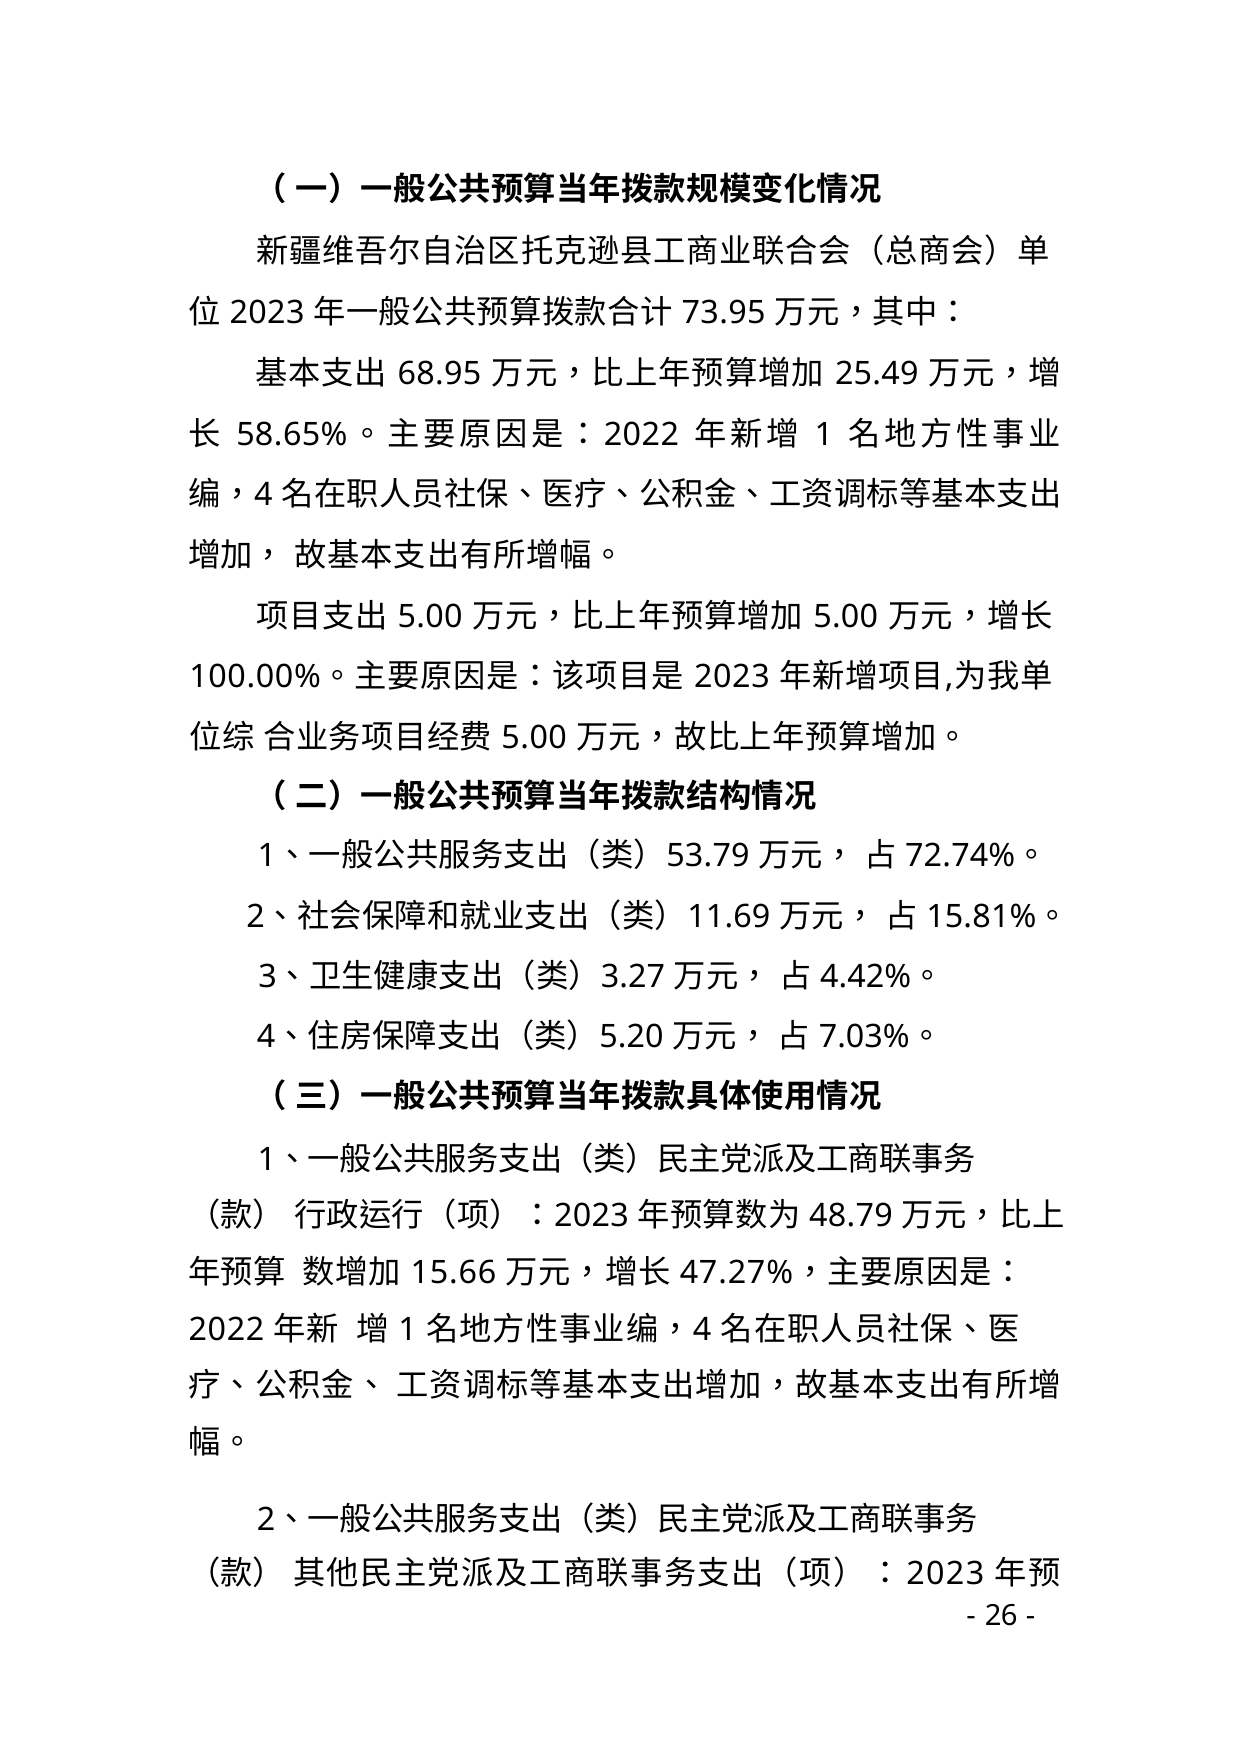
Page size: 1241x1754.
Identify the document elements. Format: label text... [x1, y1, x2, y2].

text （ 二）一般公共预算当年拨款结构情况 [254, 775, 1069, 815]
text （ 一）一般公共预算当年拨款规模变化情况 [254, 168, 1069, 209]
text 2、社会保障和就业支出（类）11.69 万元， 占 15.81%。 [186, 895, 1068, 935]
text 基本支出 68.95 万元，比上年预算增加 25.49 万元，增 长 58.65%。主要原因是：2022 年新增 1 名地方性事业编，4 名在职人员社保、医疗、公积金、工资调标等基本支出增加， 故基本支出有所增幅。 [188, 350, 1061, 576]
text （ 三）一般公共预算当年拨款具体使用情况 [254, 1076, 1069, 1116]
text 1、一般公共服务支出（类）民主党派及工商联事务（款） 行政运行（项）：2023 年预算数为 48.79 万元，比上年预算 数增加 15.66 万元，增长 47.27%，主要原因是：2022 年新 增 1 名地方性事业编，4 名在职人员社保、医疗、公积金、 工资调标等基本支出增加，故基本支出有所增幅。 [188, 1136, 1069, 1463]
text 1、一般公共服务支出（类）53.79 万元， 占 72.74%。 [257, 835, 1069, 875]
text 3、卫生健康支出（类）3.27 万元， 占 4.42%。 [258, 955, 1069, 995]
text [189, 1496, 1069, 1593]
text 新疆维吾尔自治区托克逊县工商业联合会（总商会）单 位 2023 年一般公共预算拨款合计 73.95 万元，其中： [188, 228, 1053, 333]
text 项目支出 5.00 万元，比上年预算增加 5.00 万元，增长 100.00%。主要原因是：该项目是 2023 年新增项目,为我单位综 合业务项目经费 5.00 万元，故比上年预算增加。 [189, 593, 1053, 758]
text 4、住房保障支出（类）5.20 万元， 占 7.03%。 [257, 1015, 1069, 1055]
